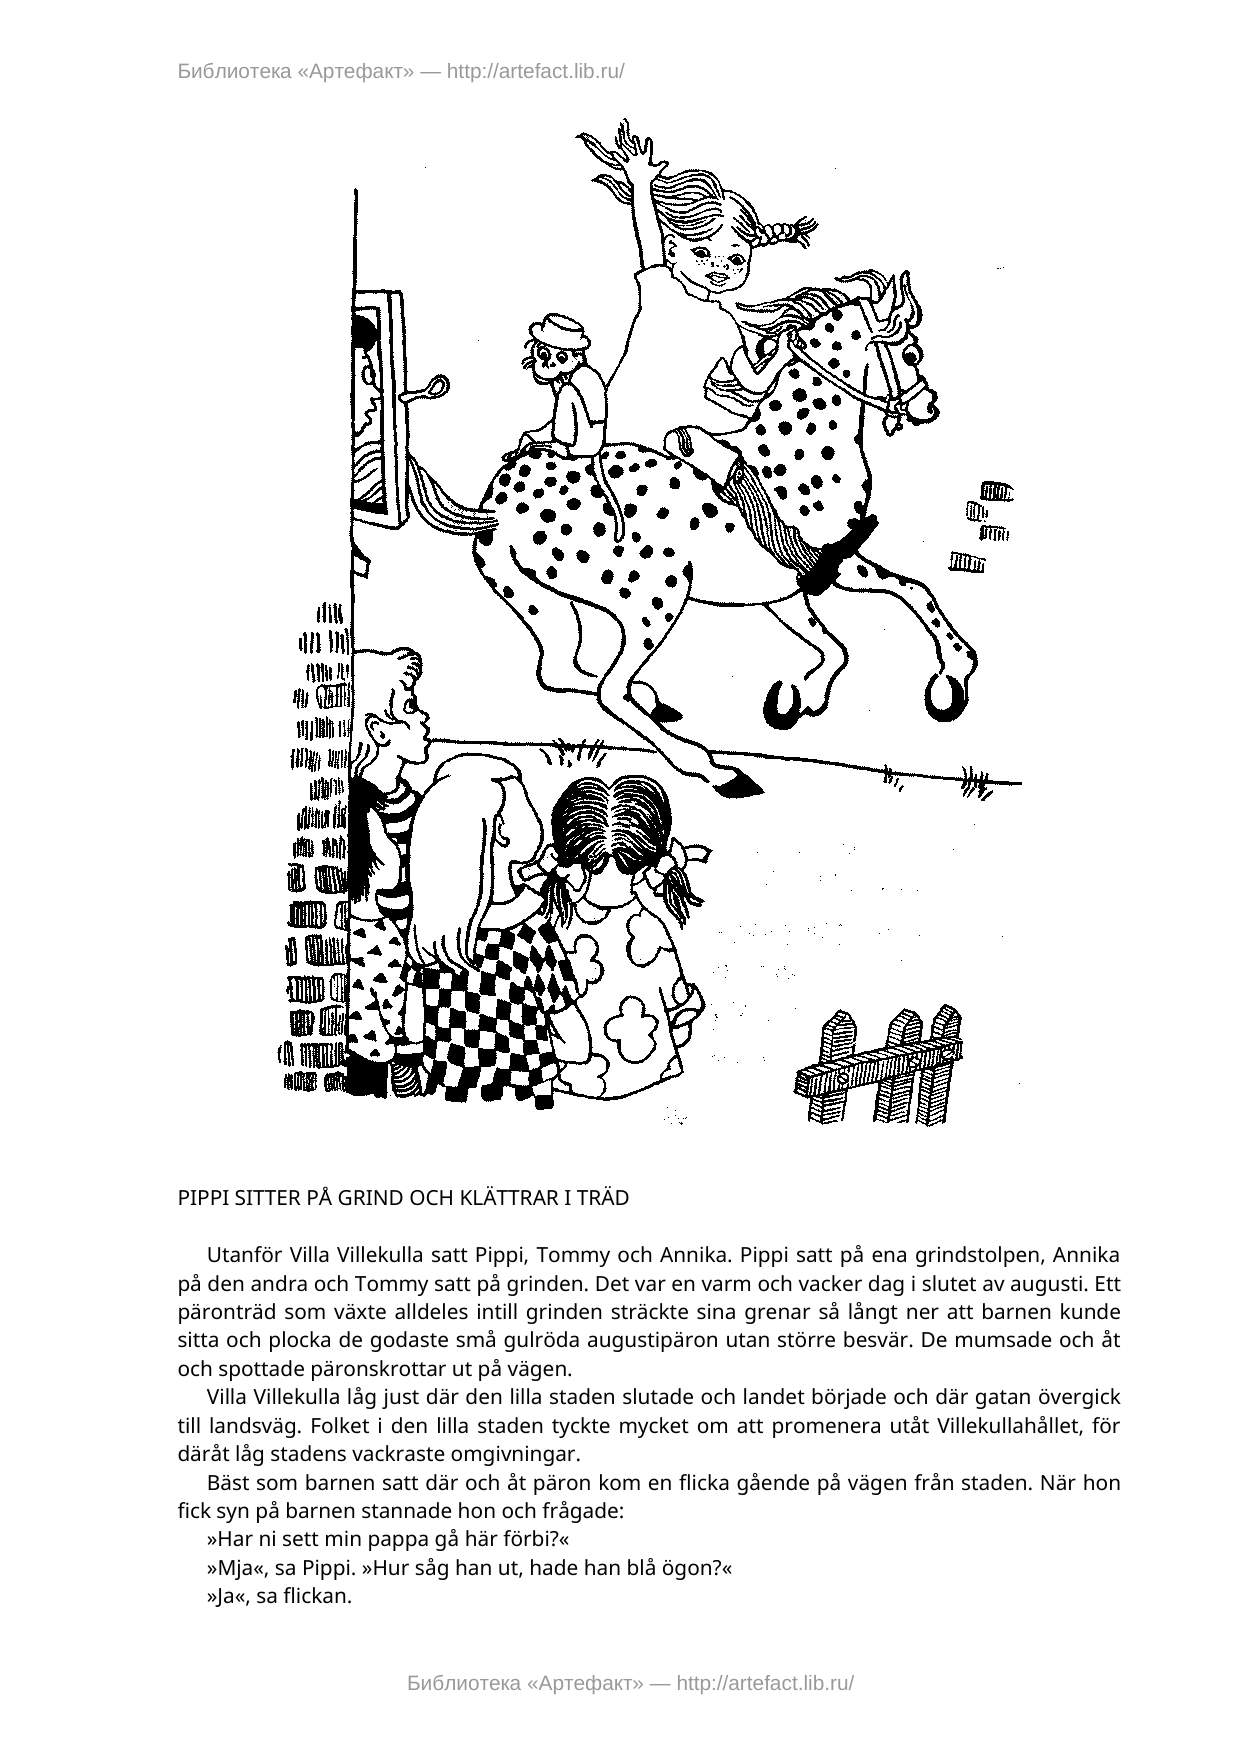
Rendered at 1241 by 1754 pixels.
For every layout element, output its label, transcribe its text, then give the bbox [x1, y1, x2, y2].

text Villa Villekulla låg just där den lilla staden slutade och landet började och där gatan övergick till landsväg. Folket i den lilla staden tyckte mycket om att promenera utåt Villekullahållet, för däråt låg stadens vackraste omgivningar. [177, 1382, 1122, 1468]
text »Har ni sett min pappa gå här förbi?« [177, 1524, 1122, 1553]
subtitle PIPPI SITTER PÅ GRIND OCH KLÄTTRAR I TRÄD [177, 1183, 1122, 1212]
picture [277, 118, 1022, 1127]
text »Mja«, sa Pippi. »Hur såg han ut, hade han blå ögon?« [177, 1553, 1122, 1581]
text Utanför Villa Villekulla satt Pippi, Tommy och Annika. Pippi satt på ena grindstolpen, Annika på den andra och Tommy satt på grinden. Det var en varm och vacker dag i slutet av augusti. Ett päronträd som växte alldeles intill grinden sträckte sina grenar så långt ner att barnen kunde sitta och plocka de godaste små gulröda augustipäron utan större besvär. De mumsade och åt och spottade päronskrottar ut på vägen. [177, 1240, 1122, 1382]
text Bäst som barnen satt där och åt päron kom en flicka gående på vägen från staden. När hon fick syn på barnen stannade hon och frågade: [177, 1468, 1122, 1524]
text »Ja«, sa flickan. [177, 1581, 1122, 1610]
